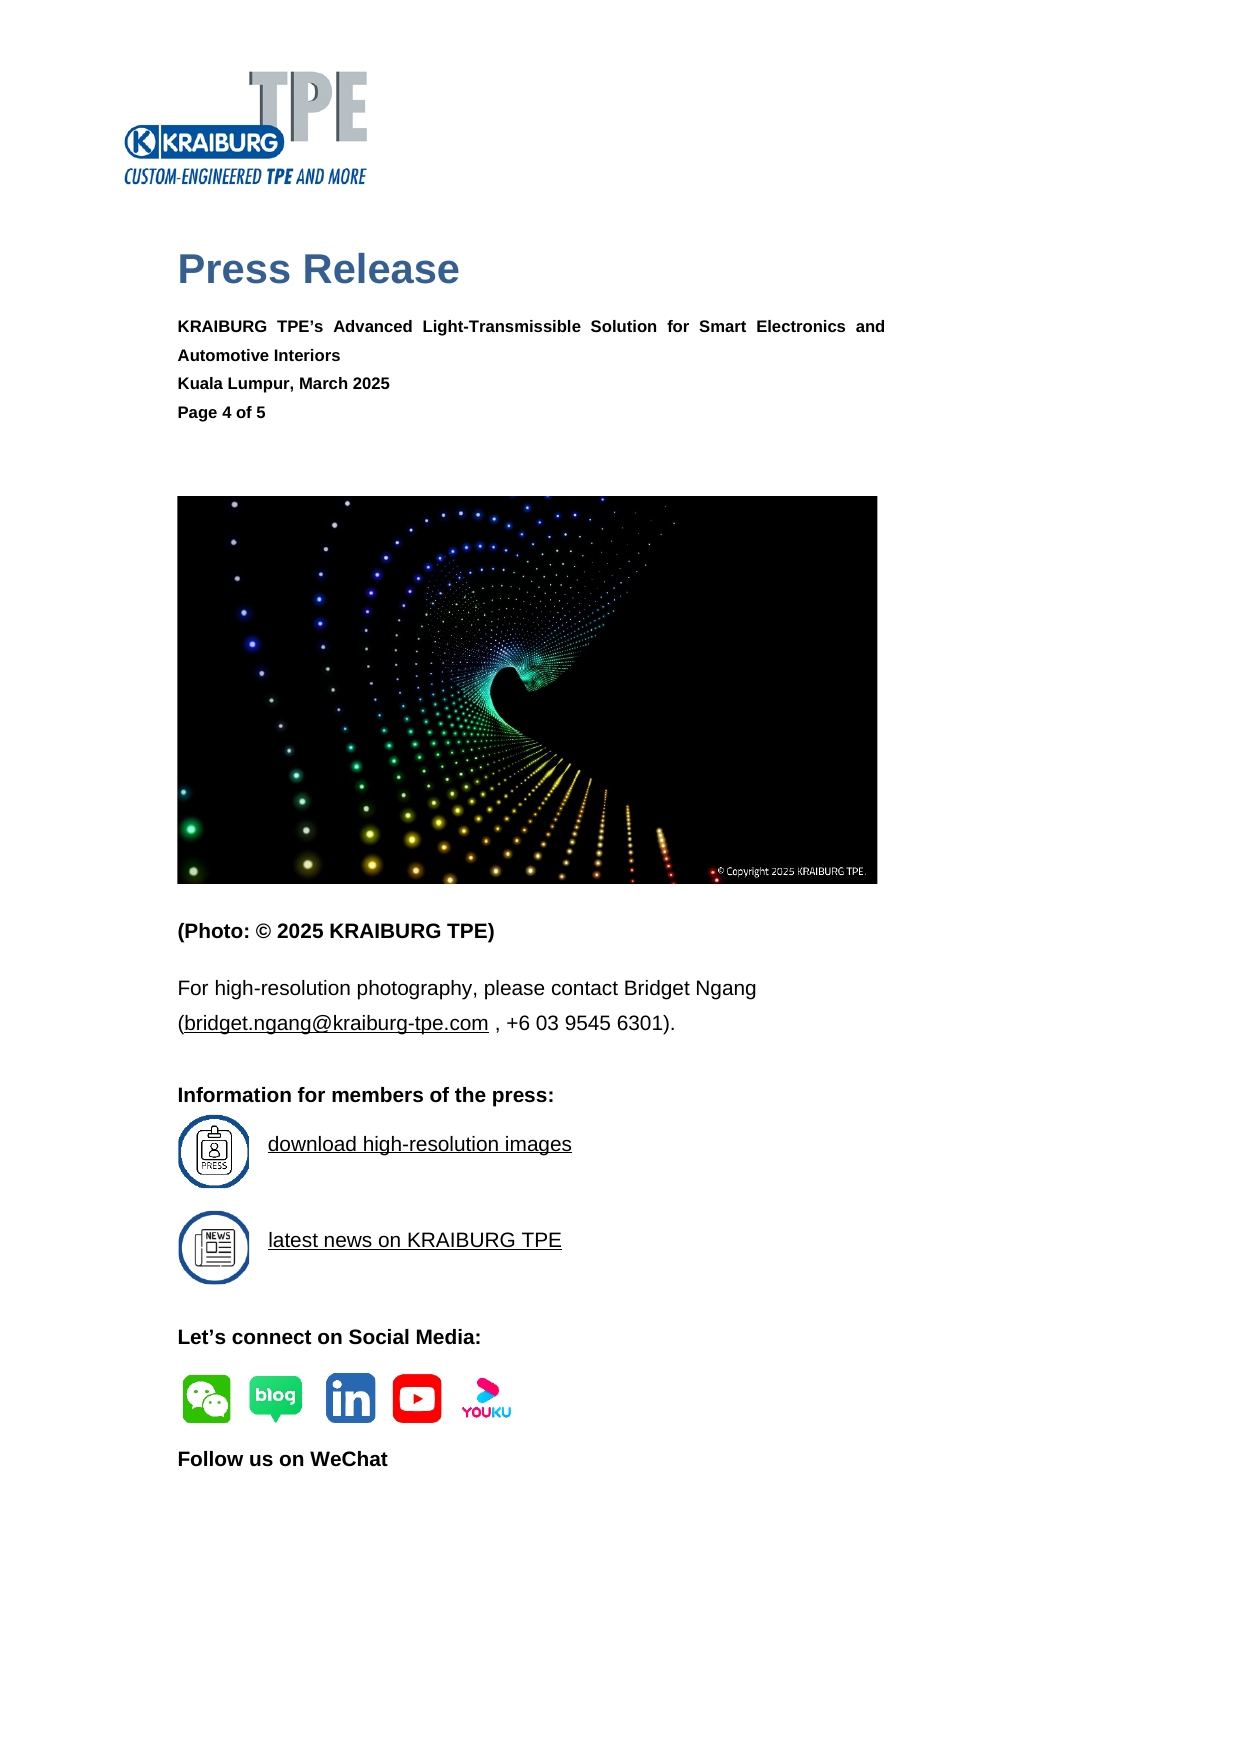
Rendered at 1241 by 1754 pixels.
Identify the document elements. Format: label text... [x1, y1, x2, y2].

picture [112, 55, 379, 200]
picture [177, 496, 878, 884]
text download high-resolution images [249, 1131, 886, 1155]
picture [326, 1373, 376, 1423]
text latest news on KRAIBURG TPE [249, 1228, 886, 1252]
picture [392, 1374, 442, 1423]
text Let’s connect on Social Media: [177, 1325, 886, 1349]
text For high-resolution photography, please contact Bridget Ngang (bridget.ngang@kraiburg-tpe.com , +6 03 9545 6301). [177, 975, 886, 1035]
text Follow us on WeChat [177, 1447, 886, 1471]
picture [183, 1375, 231, 1423]
picture [453, 1373, 519, 1423]
picture [177, 1210, 249, 1283]
picture [176, 1114, 249, 1187]
text Information for members of the press: [177, 1083, 886, 1107]
text (Photo: © 2025 KRAIBURG TPE) [177, 918, 886, 942]
picture [247, 1375, 303, 1423]
